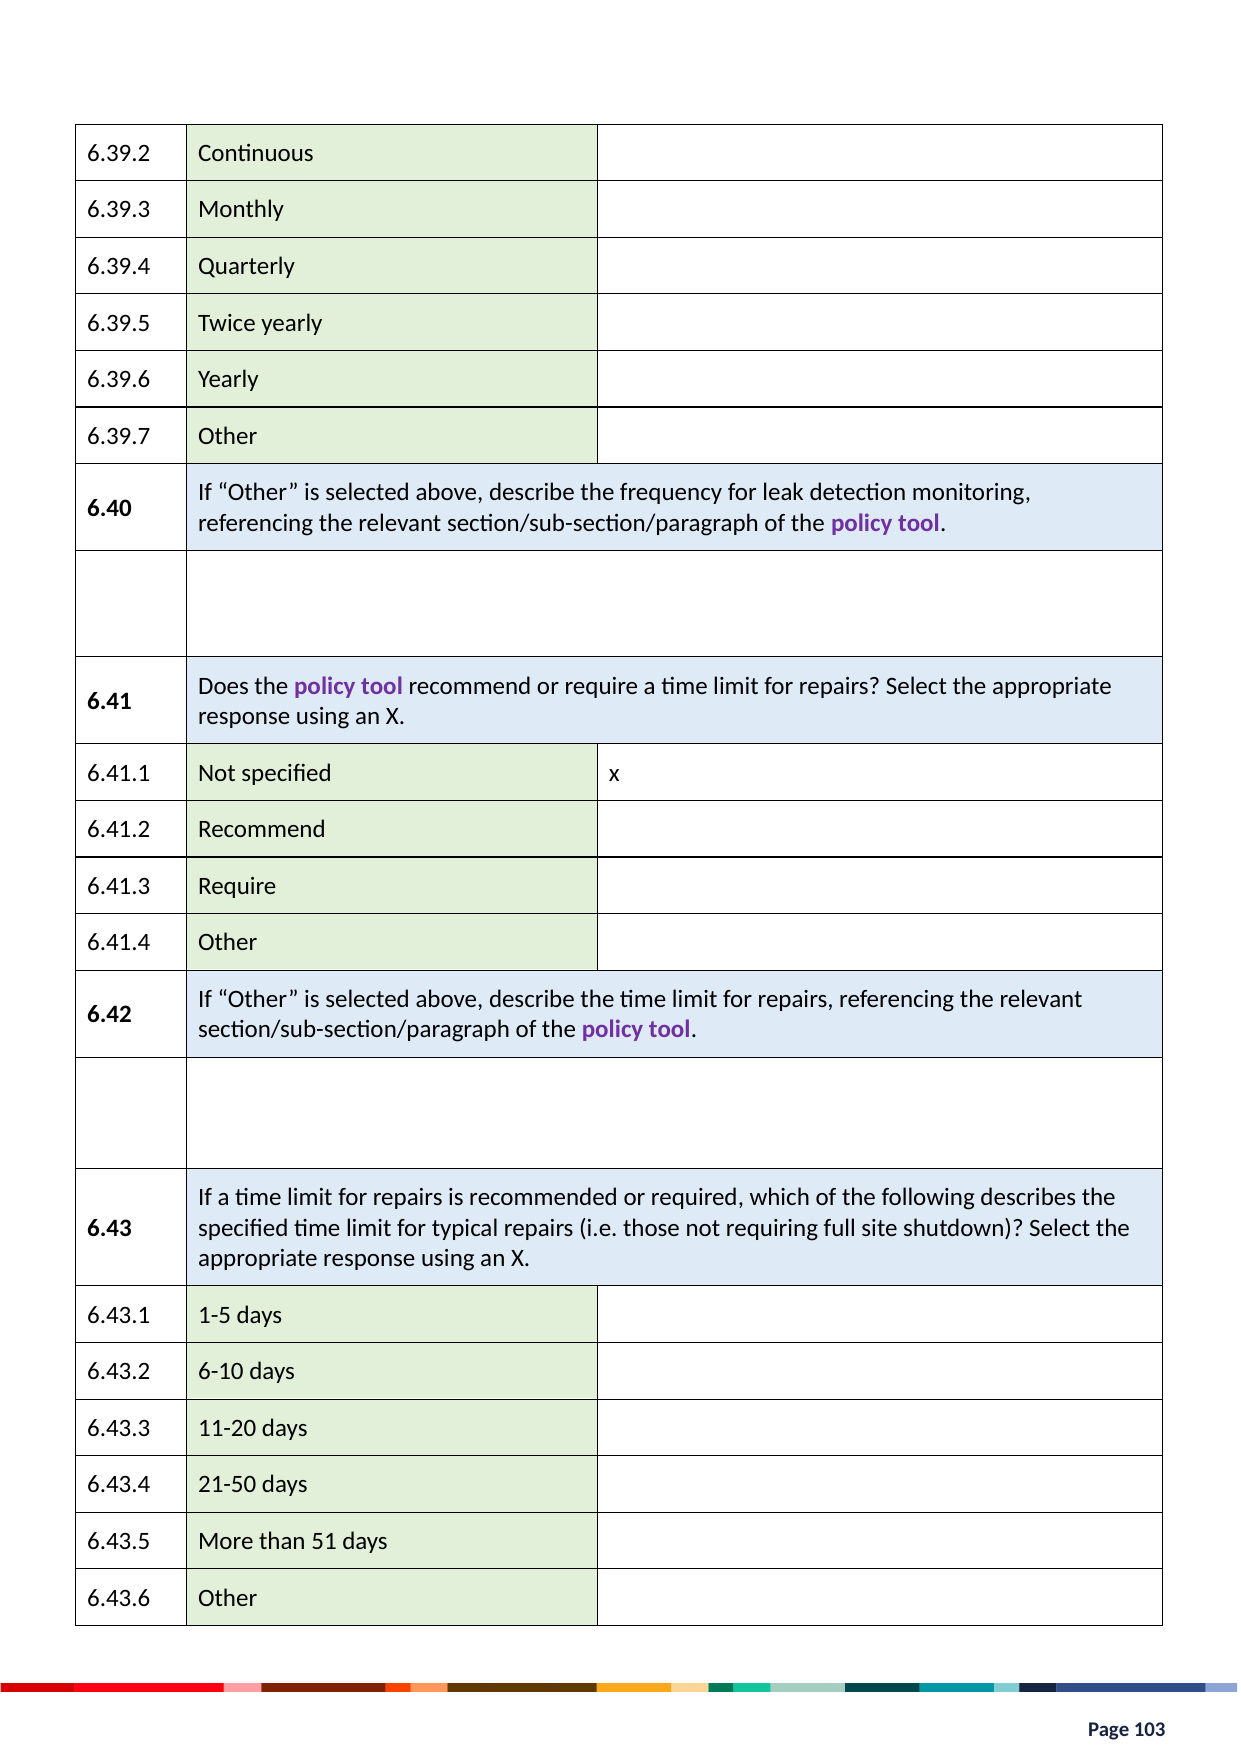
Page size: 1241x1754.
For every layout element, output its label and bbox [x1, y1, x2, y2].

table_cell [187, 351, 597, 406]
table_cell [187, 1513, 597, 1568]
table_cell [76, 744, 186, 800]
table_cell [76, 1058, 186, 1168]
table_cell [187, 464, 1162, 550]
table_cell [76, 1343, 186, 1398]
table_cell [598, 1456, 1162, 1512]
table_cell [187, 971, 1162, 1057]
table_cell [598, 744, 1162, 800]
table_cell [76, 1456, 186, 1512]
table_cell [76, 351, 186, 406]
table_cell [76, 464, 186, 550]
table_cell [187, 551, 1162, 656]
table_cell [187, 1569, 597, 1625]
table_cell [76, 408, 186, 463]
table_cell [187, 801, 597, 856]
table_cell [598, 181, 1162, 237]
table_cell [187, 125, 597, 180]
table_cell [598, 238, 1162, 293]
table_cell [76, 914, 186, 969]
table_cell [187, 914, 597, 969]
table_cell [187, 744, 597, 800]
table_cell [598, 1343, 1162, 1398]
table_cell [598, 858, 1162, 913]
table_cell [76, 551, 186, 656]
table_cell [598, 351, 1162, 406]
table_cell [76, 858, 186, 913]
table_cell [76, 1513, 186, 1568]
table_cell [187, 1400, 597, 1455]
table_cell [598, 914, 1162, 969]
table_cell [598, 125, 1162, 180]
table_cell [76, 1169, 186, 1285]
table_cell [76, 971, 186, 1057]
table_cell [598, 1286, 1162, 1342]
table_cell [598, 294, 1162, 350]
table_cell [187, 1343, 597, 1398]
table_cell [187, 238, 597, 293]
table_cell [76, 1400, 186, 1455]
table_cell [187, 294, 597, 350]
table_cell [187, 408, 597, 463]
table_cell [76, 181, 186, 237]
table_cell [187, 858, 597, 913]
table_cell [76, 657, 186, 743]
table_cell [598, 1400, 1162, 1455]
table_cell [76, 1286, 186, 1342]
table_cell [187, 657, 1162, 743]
picture [0, 1683, 1236, 1692]
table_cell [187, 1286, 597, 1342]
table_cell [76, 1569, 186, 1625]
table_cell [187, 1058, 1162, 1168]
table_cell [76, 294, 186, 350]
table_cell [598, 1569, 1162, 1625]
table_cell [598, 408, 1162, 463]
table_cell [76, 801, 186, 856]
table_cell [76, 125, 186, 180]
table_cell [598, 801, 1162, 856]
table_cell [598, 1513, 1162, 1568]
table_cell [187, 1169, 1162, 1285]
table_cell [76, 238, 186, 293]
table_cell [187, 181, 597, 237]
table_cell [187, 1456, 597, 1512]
